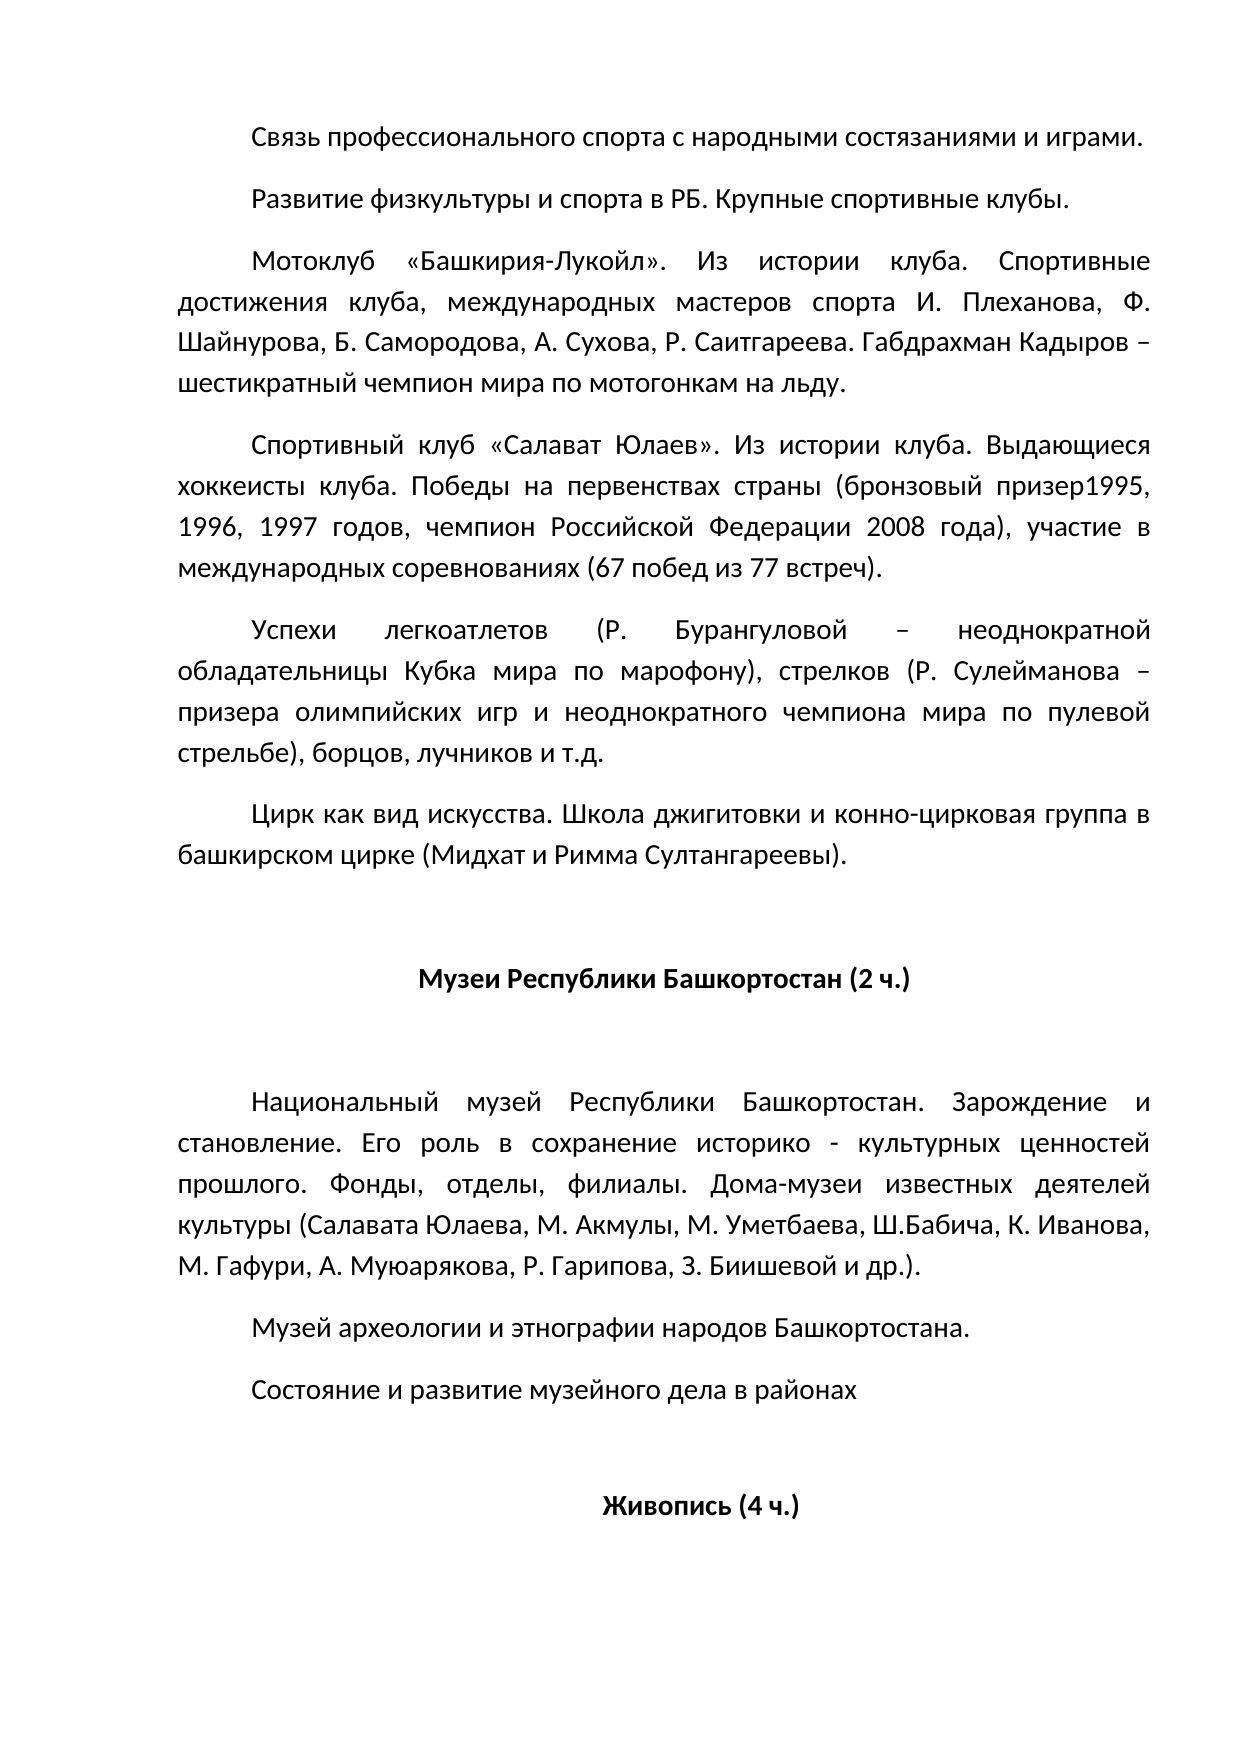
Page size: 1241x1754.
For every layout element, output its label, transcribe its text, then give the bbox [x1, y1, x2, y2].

text Музеи Республики Башкортостан (2 ч.) [177, 960, 1152, 996]
text Национальный музей Республики Башкортостан. Зарождение и становление. Его роль в сохранение историко - культурных ценностей прошлого. Фонды, отделы, филиалы. Дома-музеи известных деятелей культуры (Салавата Юлаева, М. Акмулы, М. Уметбаева, Ш.Бабича, К. Иванова, М. Гафури, А. Муюарякова, Р. Гарипова, З. Биишевой и др.). [177, 1083, 1152, 1283]
text Состояние и развитие музейного дела в районах [177, 1371, 1152, 1406]
text Развитие физкультуры и спорта в РБ. Крупные спортивные клубы. [177, 180, 1152, 216]
text Музей археологии и этнографии народов Башкортостана. [177, 1309, 1152, 1344]
text Живопись (4 ч.) [177, 1487, 1152, 1522]
text Связь профессионального спорта с народными состязаниями и играми. [177, 118, 1152, 154]
text Успехи легкоатлетов (Р. Бурангуловой – неоднократной обладательницы Кубка мира по марофону), стрелков (Р. Сулейманова – призера олимпийских игр и неоднократного чемпиона мира по пулевой стрельбе), борцов, лучников и т.д. [177, 611, 1152, 769]
text Цирк как вид искусства. Школа джигитовки и конно-цирковая группа в башкирском цирке (Мидхат и Римма Султангареевы). [177, 795, 1152, 872]
text Спортивный клуб «Салават Юлаев». Из истории клуба. Выдающиеся хоккеисты клуба. Победы на первенствах страны (бронзовый призер1995, 1996, 1997 годов, чемпион Российской Федерации 2008 года), участие в международных соревнованиях (67 побед из 77 встреч). [177, 426, 1152, 585]
text Мотоклуб «Башкирия-Лукойл». Из истории клуба. Спортивные достижения клуба, международных мастеров спорта И. Плеханова, Ф. Шайнурова, Б. Самородова, А. Сухова, Р. Саитгареева. Габдрахман Кадыров – шестикратный чемпион мира по мотогонкам на льду. [177, 242, 1152, 400]
